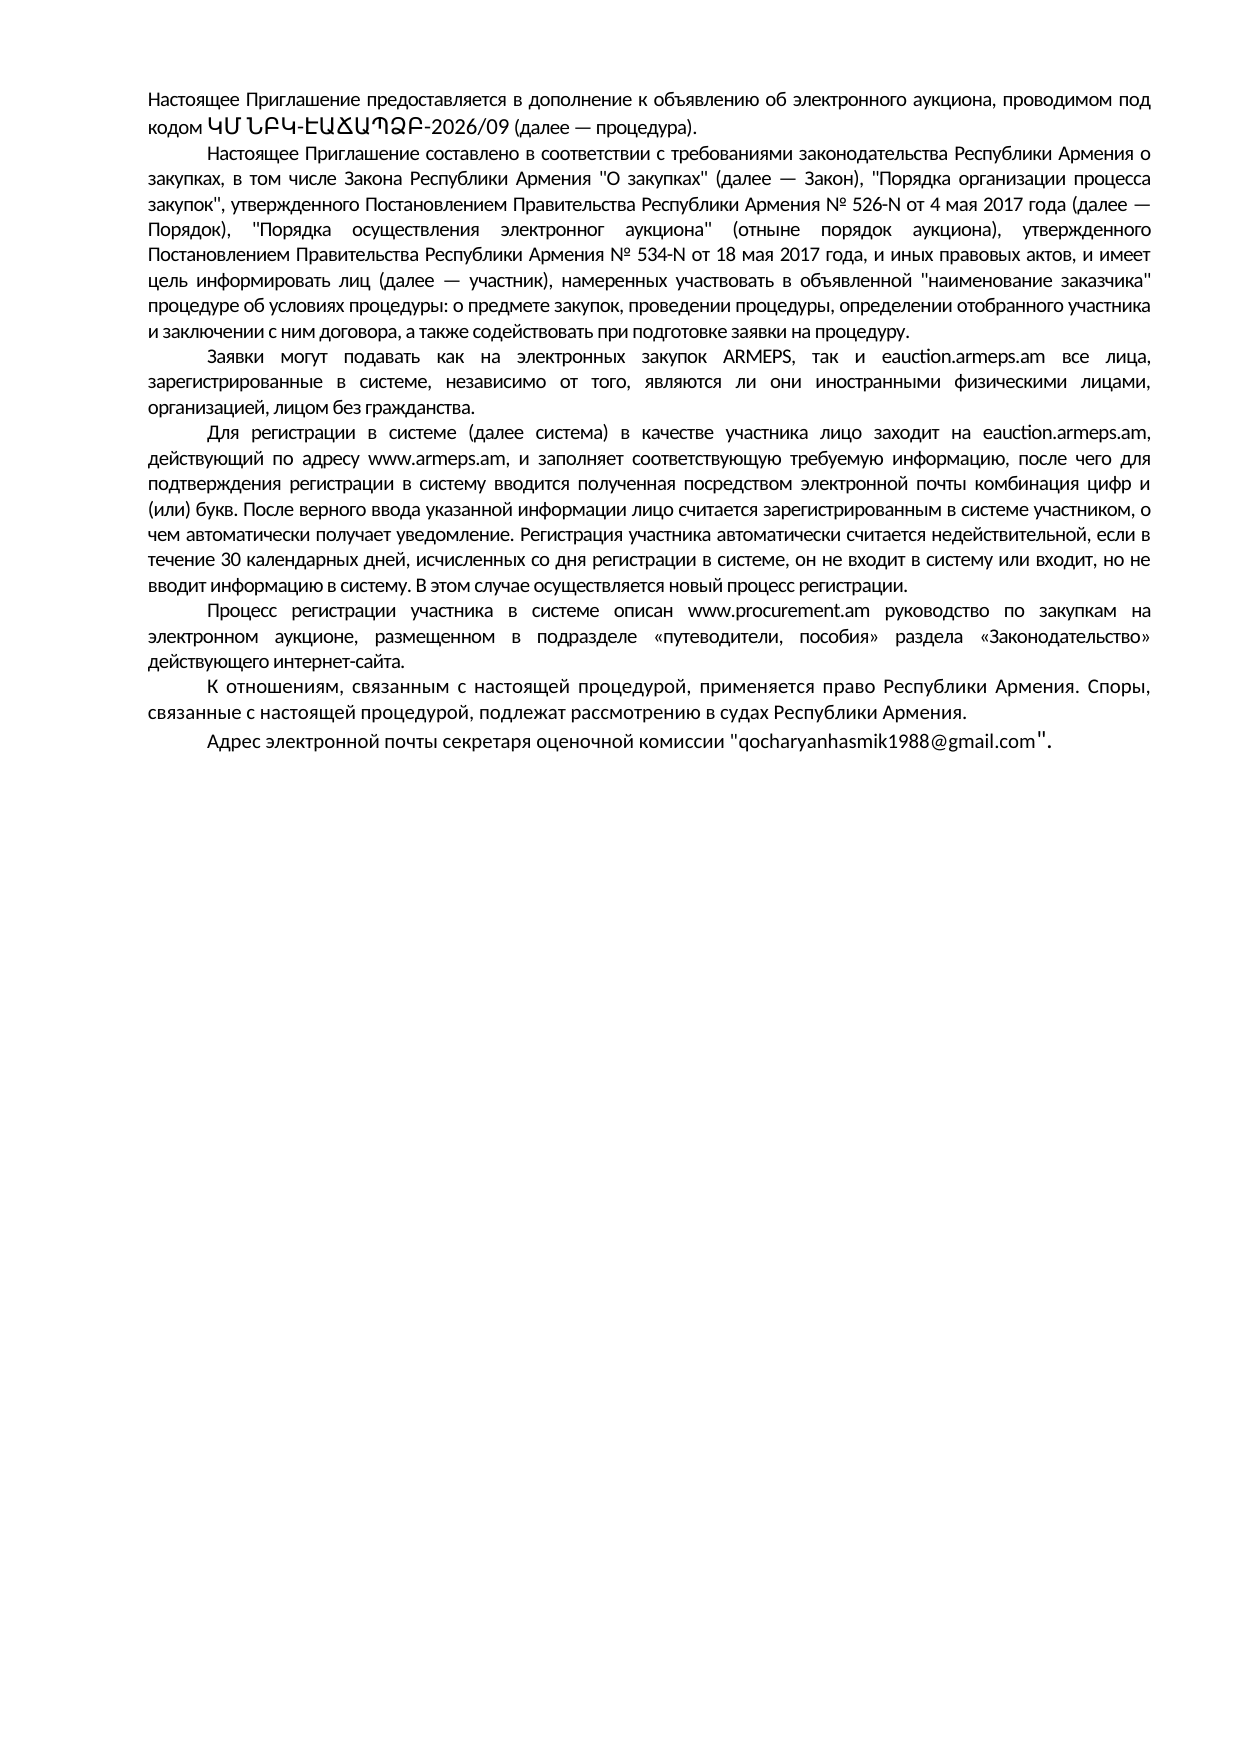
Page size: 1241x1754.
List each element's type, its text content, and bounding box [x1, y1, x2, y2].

text Заявки могут подавать как на электронных закупок ARMEPS, так и eauction.armeps.am все лица, зарегистрированные в системе, независимо от того, являются ли они иностранными физическими лицами, организацией, лицом без гражданства. [148, 343, 1152, 419]
text Процесс регистрации участника в системе описан www.procurement.am руководство по закупкам на электронном аукционе, размещенном в подразделе «путеводители, пособия» раздела «Законодательство» действующего интернет-сайта. [148, 597, 1152, 674]
text Настоящее Приглашение составлено в соответствии с требованиями законодательства Республики Армения о закупках, в том числе Закона Республики Армения "О закупках" (далее — Закон), "Порядка организации процесса закупок", утвержденного Постановлением Правительства Республики Армения № 526-N от 4 мая 2017 года (далее — Порядок), "Порядка осуществления электронног аукциона" (отныне порядок аукциона), утвержденного Постановлением Правительства Республики Армения № 534-N от 18 мая 2017 года, и иных правовых актов, и имеет цель информировать лиц (далее — участник), намеренных участвовать в объявленной "наименование заказчика" процедуре об условиях процедуры: о предмете закупок, проведении процедуры, определении отобранного участника и заключении с ним договора, а также содействовать при подготовке заявки на процедуру. [148, 140, 1152, 343]
text Для регистрации в системе (далее система) в качестве участника лицо заходит на eauction.armeps.am, действующий по адресу www.armeps.am, и заполняет соответствующую требуемую информацию, после чего для подтверждения регистрации в систему вводится полученная посредством электронной почты комбинация цифр и (или) букв. После верного ввода указанной информации лицо считается зарегистрированным в системе участником, о чем автоматически получает уведомление. Регистрация участника автоматически считается недействительной, если в течение 30 календарных дней, исчисленных со дня регистрации в системе, он не входит в систему или входит, но не вводит информацию в систему. В этом случае осуществляется новый процесс регистрации. [148, 419, 1152, 597]
text Адрес электронной почты секретаря оценочной комиссии "qocharyanhasmik1988@gmail.com". [148, 724, 1152, 755]
text К отношениям, связанным с настоящей процедурой, применяется право Республики Армения. Споры, связанные с настоящей процедурой, подлежат рассмотрению в судах Республики Армения. [148, 674, 1152, 724]
text Настоящее Приглашение предоставляется в дополнение к объявлению об электронного аукциона, проводимом под кодом ԿՄ ՆԲԿ-ԷԱՃԱՊՁԲ-2026/09 (далее — процедура). [148, 86, 1152, 140]
